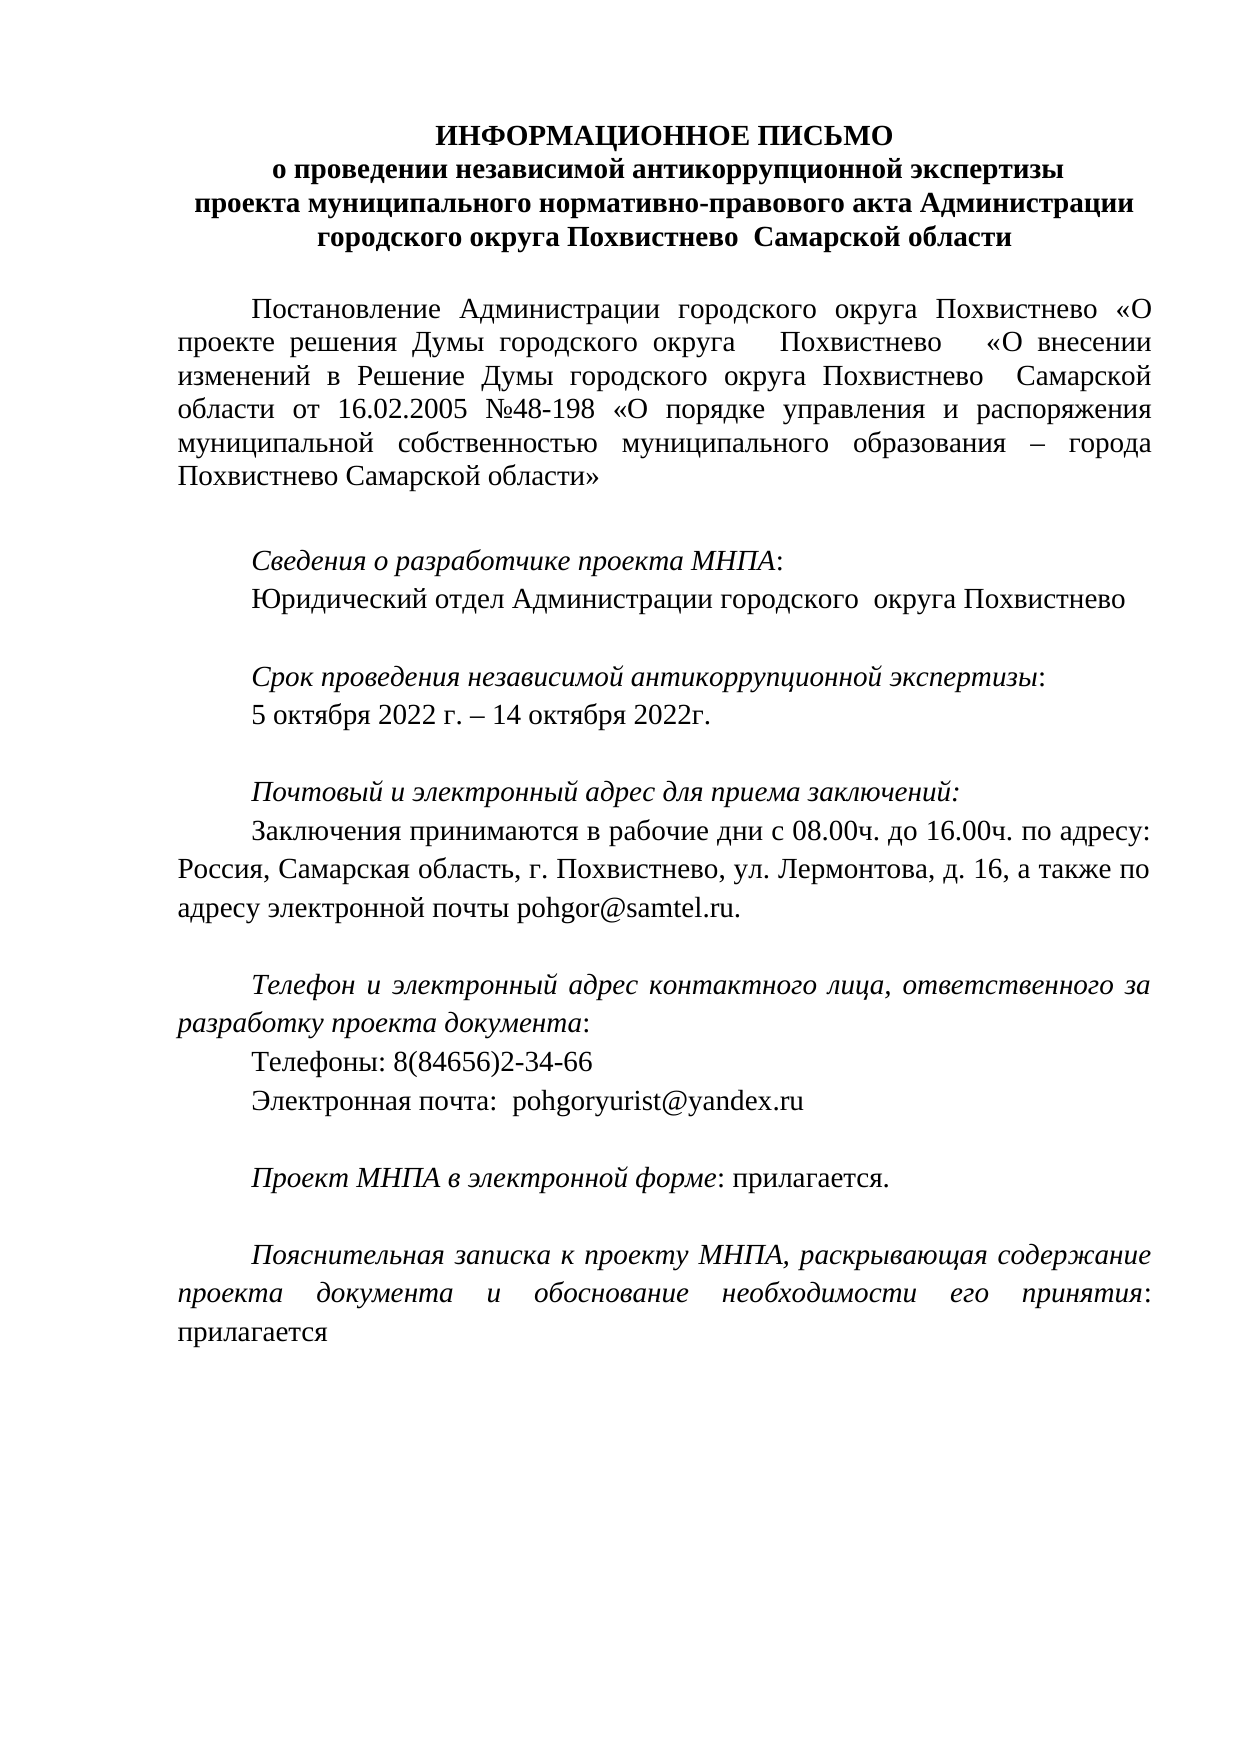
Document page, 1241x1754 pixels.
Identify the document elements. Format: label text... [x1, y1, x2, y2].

text Постановление Администрации городского округа Похвистнево «О проекте решения Думы городского округа Похвистнево «О внесении изменений в Решение Думы городского округа Похвистнево Самарской области от 16.02.2005 №48-198 «О порядке управления и распоряжения муниципальной собственностью муниципального образования – города Похвистнево Самарской области» [177, 291, 1152, 492]
text Электронная почта: pohgoryurist@yandex.ru [177, 1083, 1152, 1116]
text 5 октября 2022 г. – 14 октября 2022г. [177, 697, 1152, 731]
text ИНФОРМАЦИОННОЕ ПИСЬМО [177, 118, 1152, 152]
text Заключения принимаются в рабочие дни с 08.00ч. до 16.00ч. по адресу: Россия, Самарская область, г. Похвистнево, ул. Лермонтова, д. 16, а также по адресу электронной почты pohgor@samtel.ru. [177, 813, 1152, 923]
text о проведении независимой антикоррупционной экспертизы [177, 152, 1152, 185]
text Телефон и электронный адрес контактного лица, ответственного за разработку проекта документа: [177, 967, 1152, 1039]
text Сведения о разработчике проекта МНПА: [177, 543, 1152, 577]
text Проект МНПА в электронной форме: прилагается. [177, 1160, 1152, 1193]
text Почтовый и электронный адрес для приема заключений: [177, 774, 1152, 808]
text Юридический отдел Администрации городского округа Похвистнево [177, 582, 1152, 615]
text Телефоны: 8(84656)2-34-66 [177, 1044, 1152, 1078]
text Пояснительная записка к проекту МНПА, раскрывающая содержание проекта документа и обоснование необходимости его принятия: прилагается [177, 1237, 1152, 1347]
text Срок проведения независимой антикоррупционной экспертизы: [177, 659, 1152, 692]
text проекта муниципального нормативно-правового акта Администрации городского округа Похвистнево Самарской области [177, 185, 1152, 252]
